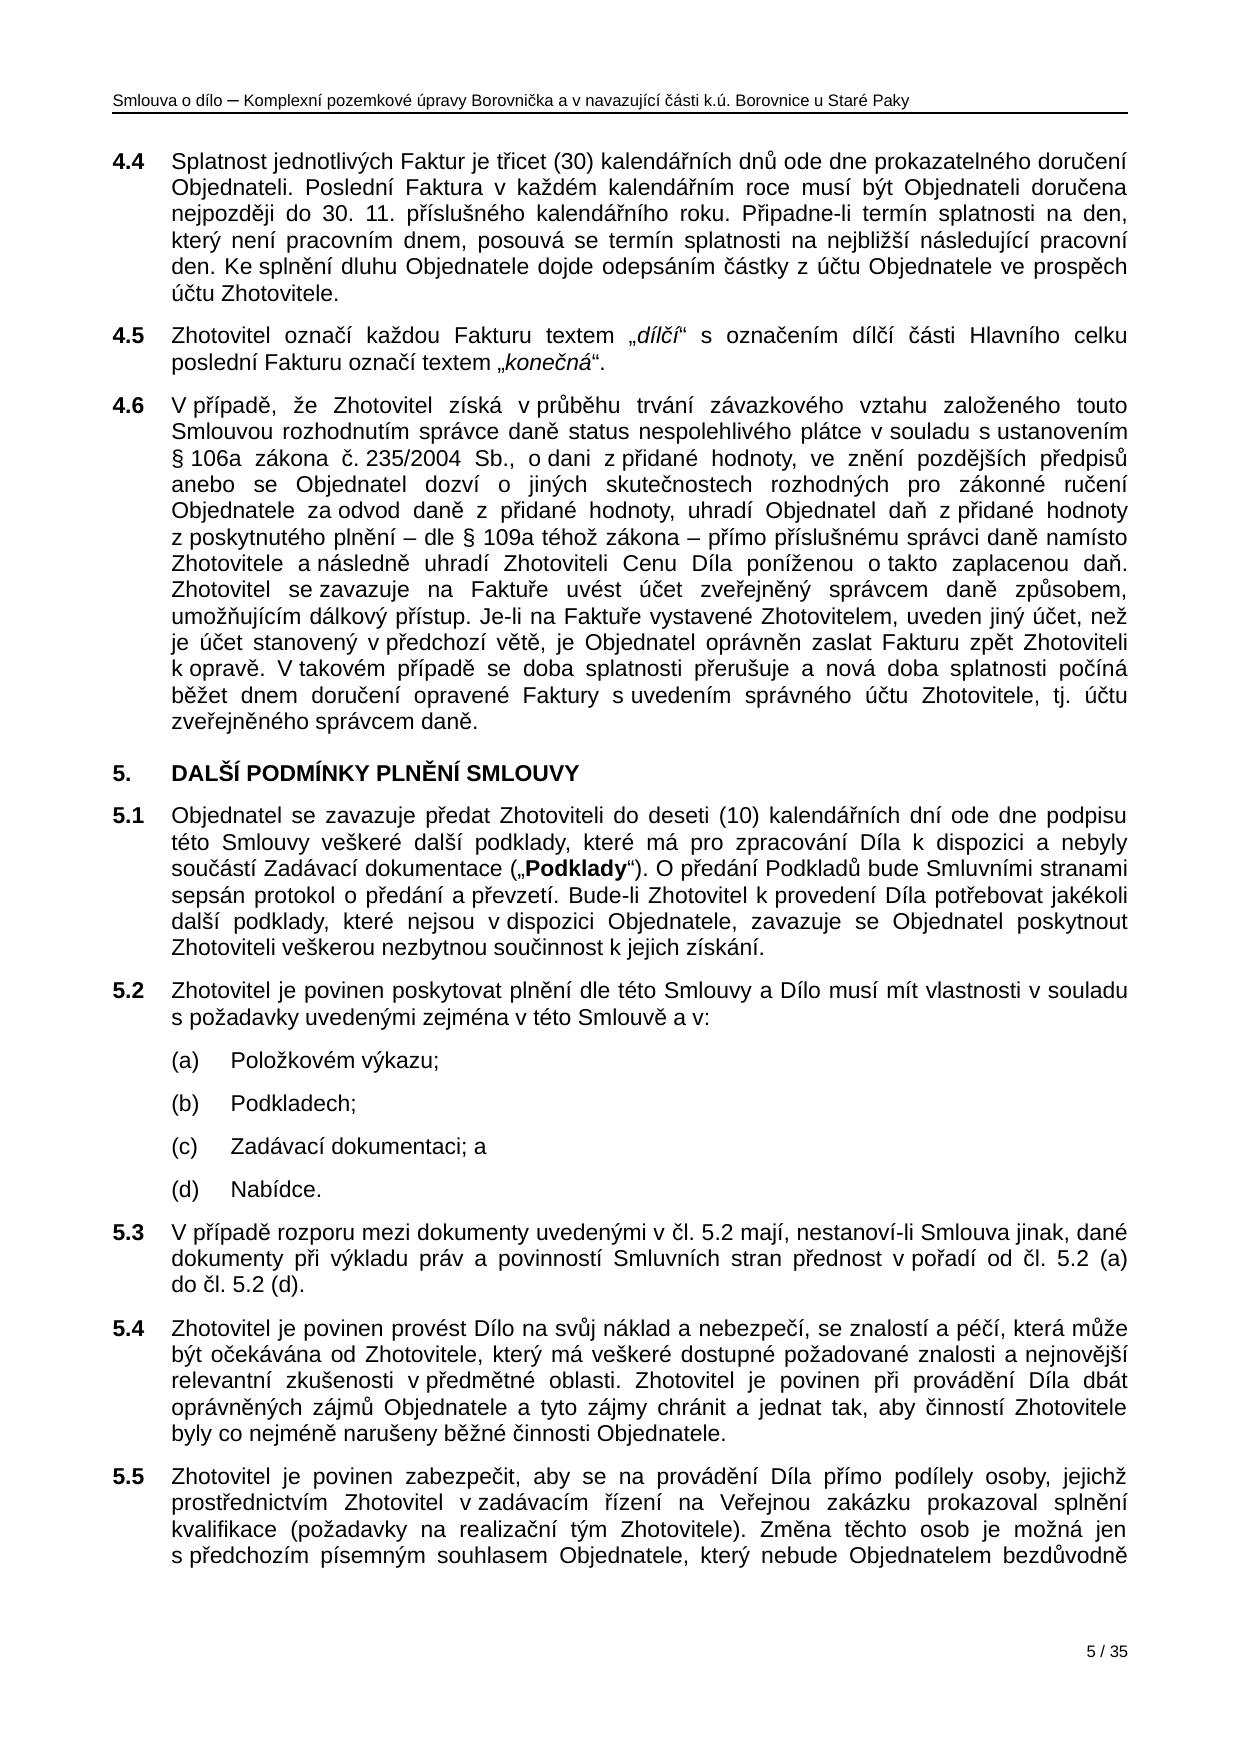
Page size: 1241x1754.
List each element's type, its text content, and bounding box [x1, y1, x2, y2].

list Nabídce. [171, 1176, 1128, 1202]
text Zhotovitel je povinen poskytovat plnění dle této Smlouvy a Dílo musí mít vlastnosti v souladu s požadavky uvedenými zejména v této Smlouvě a v: [112, 977, 1128, 1030]
text Zhotovitel je povinen provést Dílo na svůj náklad a nebezpečí, se znalostí a péčí, která může být očekávána od Zhotovitele, který má veškeré dostupné požadované znalosti a nejnovější relevantní zkušenosti v předmětné oblasti. Zhotovitel je povinen při provádění Díla dbát oprávněných zájmů Objednatele a tyto zájmy chránit a jednat tak, aby činností Zhotovitele byly co nejméně narušeny běžné činnosti Objednatele. [112, 1314, 1128, 1446]
list Zadávací dokumentaci; a [171, 1133, 1128, 1159]
text V případě rozporu mezi dokumenty uvedenými v čl. 5.2 mají, nestanoví-li Smlouva jinak, dané dokumenty při výkladu práv a povinností Smluvních stran přednost v pořadí od čl. 5.2 (a) do čl. 5.2 (d). [112, 1219, 1128, 1298]
text Splatnost jednotlivých Faktur je třicet (30) kalendářních dnů ode dne prokazatelného doručení Objednateli. Poslední Faktura v každém kalendářním roce musí být Objednateli doručena nejpozději do 30. 11. příslušného kalendářního roku. Připadne-li termín splatnosti na den, který není pracovním dnem, posouvá se termín splatnosti na nejbližší následující pracovní den. Ke splnění dluhu Objednatele dojde odepsáním částky z účtu Objednatele ve prospěch účtu Zhotovitele. [112, 148, 1128, 306]
text Objednatel se zavazuje předat Zhotoviteli do deseti (10) kalendářních dní ode dne podpisu této Smlouvy veškeré další podklady, které má pro zpracování Díla k dispozici a nebyly součástí Zadávací dokumentace („Podklady“). O předání Podkladů bude Smluvními stranami sepsán protokol o předání a převzetí. Bude-li Zhotovitel k provedení Díla potřebovat jakékoli další podklady, které nejsou v dispozici Objednatele, zavazuje se Objednatel poskytnout Zhotoviteli veškerou nezbytnou součinnost k jejich získání. [112, 802, 1128, 961]
list Podkladech; [171, 1090, 1128, 1116]
text V případě, že Zhotovitel získá v průběhu trvání závazkového vztahu založeného touto Smlouvou rozhodnutím správce daně status nespolehlivého plátce v souladu s ustanovením § 106a zákona č. 235/2004 Sb., o dani z přidané hodnoty, ve znění pozdějších předpisů anebo se Objednatel dozví o jiných skutečnostech rozhodných pro zákonné ručení Objednatele za odvod daně z přidané hodnoty, uhradí Objednatel daň z přidané hodnoty z poskytnutého plnění – dle § 109a téhož zákona – přímo příslušnému správci daně namísto Zhotovitele a následně uhradí Zhotoviteli Cenu Díla poníženou o takto zaplacenou daň. Zhotovitel se zavazuje na Faktuře uvést účet zveřejněný správcem daně způsobem, umožňujícím dálkový přístup. Je-li na Faktuře vystavené Zhotovitelem, uveden jiný účet, než je účet stanovený v předchozí větě, je Objednatel oprávněn zaslat Fakturu zpět Zhotoviteli k opravě. V takovém případě se doba splatnosti přerušuje a nová doba splatnosti počíná běžet dnem doručení opravené Faktury s uvedením správného účtu Zhotovitele, tj. účtu zveřejněného správcem daně. [112, 392, 1128, 734]
list Položkovém výkazu; [171, 1047, 1128, 1073]
text Další podmínky Plnění smlouvy [112, 759, 1128, 786]
text Zhotovitel označí každou Fakturu textem „dílčí“ s označením dílčí části Hlavního celku poslední Fakturu označí textem „konečná“. [112, 322, 1128, 375]
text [112, 1463, 1128, 1568]
